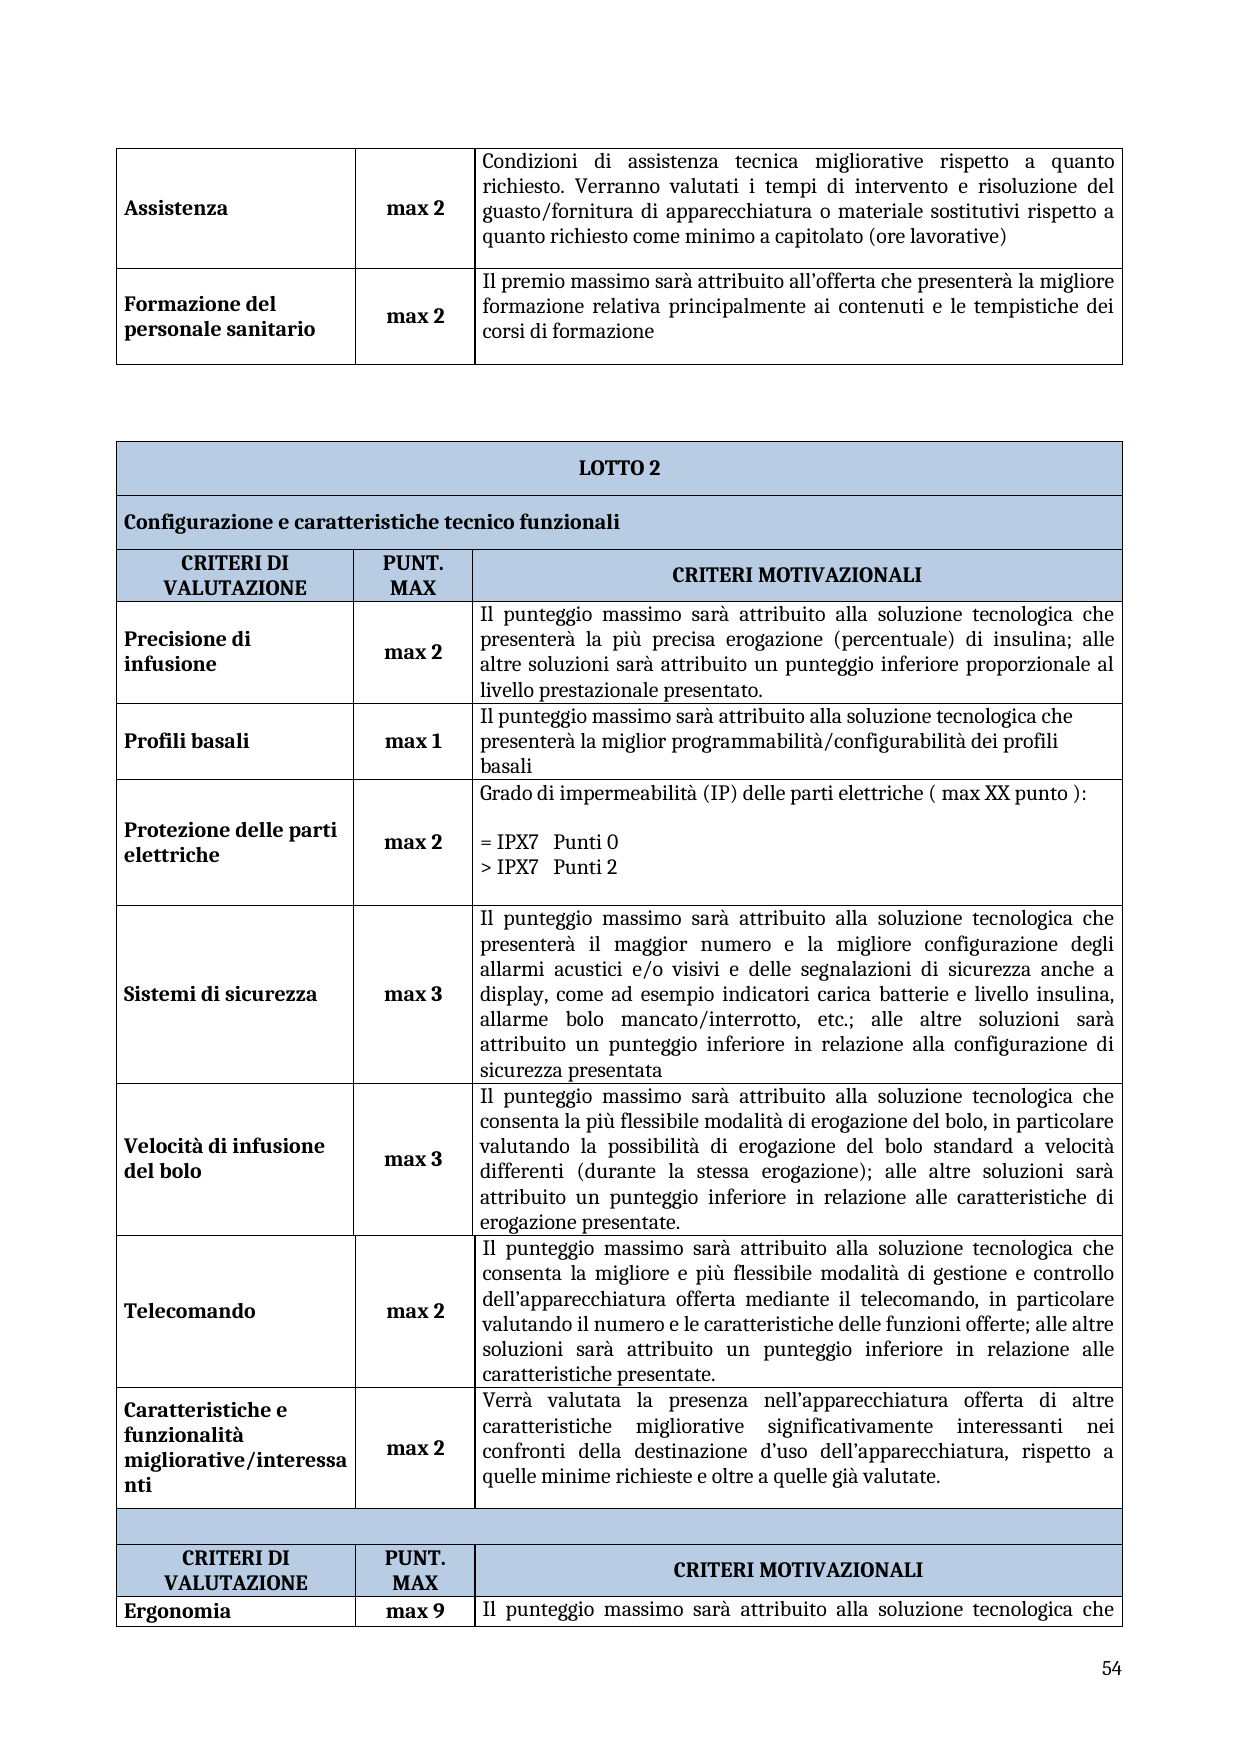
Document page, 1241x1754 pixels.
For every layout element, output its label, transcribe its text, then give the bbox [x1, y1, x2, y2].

table_cell Il punteggio massimo sarà attribuito alla soluzione tecnologica che presenterà il maggior numero e la migliore configurazione degli allarmi acustici e/o visivi e delle segnalazioni di sicurezza anche a display, come ad esempio indicatori carica batterie e livello insulina, allarme bolo mancato/interrotto, etc.; alle altre soluzioni sarà attribuito un punteggio inferiore in relazione alla configurazione di sicurezza presentata [473, 906, 1122, 1083]
table_cell Configurazione e caratteristiche tecnico funzionali [117, 496, 1122, 549]
table_cell Condizioni di assistenza tecnica migliorative rispetto a quanto richiesto. Verranno valutati i tempi di intervento e risoluzione del guasto/fornitura di apparecchiatura o materiale sostitutivi rispetto a quanto richiesto come minimo a capitolato (ore lavorative) [476, 149, 1122, 268]
table_cell CRITERI MOTIVAZIONALI [476, 1545, 1122, 1596]
table_cell max 1 [354, 704, 472, 779]
table_cell Velocità di infusione del bolo [117, 1084, 353, 1235]
table_cell Grado di impermeabilità (IP) delle parti elettriche ( max XX punto ): = IPX7 Punti 0 > IPX7 Punti 2 [473, 780, 1122, 905]
table_cell CRITERI DI VALUTAZIONE [117, 1545, 355, 1596]
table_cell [476, 1597, 1122, 1626]
table_cell Il punteggio massimo sarà attribuito alla soluzione tecnologica che consenta la più flessibile modalità di erogazione del bolo, in particolare valutando la possibilità di erogazione del bolo standard a velocità differenti (durante la stessa erogazione); alle altre soluzioni sarà attribuito un punteggio inferiore in relazione alle caratteristiche di erogazione presentate. [473, 1084, 1122, 1235]
table_cell Profili basali [117, 704, 353, 779]
table_cell PUNT. MAX [356, 1545, 474, 1596]
table_cell Precisione di infusione [117, 602, 353, 702]
table_cell Telecomando [117, 1236, 355, 1387]
table_cell CRITERI MOTIVAZIONALI [473, 550, 1122, 601]
table_cell max 2 [356, 149, 474, 268]
table_cell max 9 [356, 1597, 474, 1626]
table_cell Protezione delle parti elettriche [117, 780, 353, 905]
table_cell CRITERI DI VALUTAZIONE [117, 550, 353, 601]
table_cell max 3 [354, 906, 472, 1083]
table_cell Formazione del personale sanitario [117, 269, 355, 364]
table_cell max 2 [354, 780, 472, 905]
table_cell max 2 [356, 269, 474, 364]
table_cell Il punteggio massimo sarà attribuito alla soluzione tecnologica che presenterà la miglior programmabilità/configurabilità dei profili basali [473, 704, 1122, 779]
table_cell Il punteggio massimo sarà attribuito alla soluzione tecnologica che presenterà la più precisa erogazione (percentuale) di insulina; alle altre soluzioni sarà attribuito un punteggio inferiore proporzionale al livello prestazionale presentato. [473, 602, 1122, 702]
table_cell Verrà valutata la presenza nell’apparecchiatura offerta di altre caratteristiche migliorative significativamente interessanti nei confronti della destinazione d’uso dell’apparecchiatura, rispetto a quelle minime richieste e oltre a quelle già valutate. [476, 1388, 1122, 1507]
table_cell max 2 [356, 1388, 474, 1507]
table_cell Caratteristiche e funzionalità migliorative/interessanti [117, 1388, 355, 1507]
table_cell Assistenza [117, 149, 355, 268]
table_cell max 2 [354, 602, 472, 702]
table_cell Il premio massimo sarà attribuito all’offerta che presenterà la migliore formazione relativa principalmente ai contenuti e le tempistiche dei corsi di formazione [476, 269, 1122, 364]
table_cell Sistemi di sicurezza [117, 906, 353, 1083]
table_cell PUNT. MAX [354, 550, 472, 601]
table_header LOTTO 2 [117, 442, 1122, 495]
table_cell max 2 [356, 1236, 474, 1387]
table_cell Ergonomia [117, 1597, 355, 1626]
table_cell max 3 [354, 1084, 472, 1235]
table_cell [117, 1509, 1122, 1544]
table_cell Il punteggio massimo sarà attribuito alla soluzione tecnologica che consenta la migliore e più flessibile modalità di gestione e controllo dell’apparecchiatura offerta mediante il telecomando, in particolare valutando il numero e le caratteristiche delle funzioni offerte; alle altre soluzioni sarà attribuito un punteggio inferiore in relazione alle caratteristiche presentate. [476, 1236, 1122, 1387]
